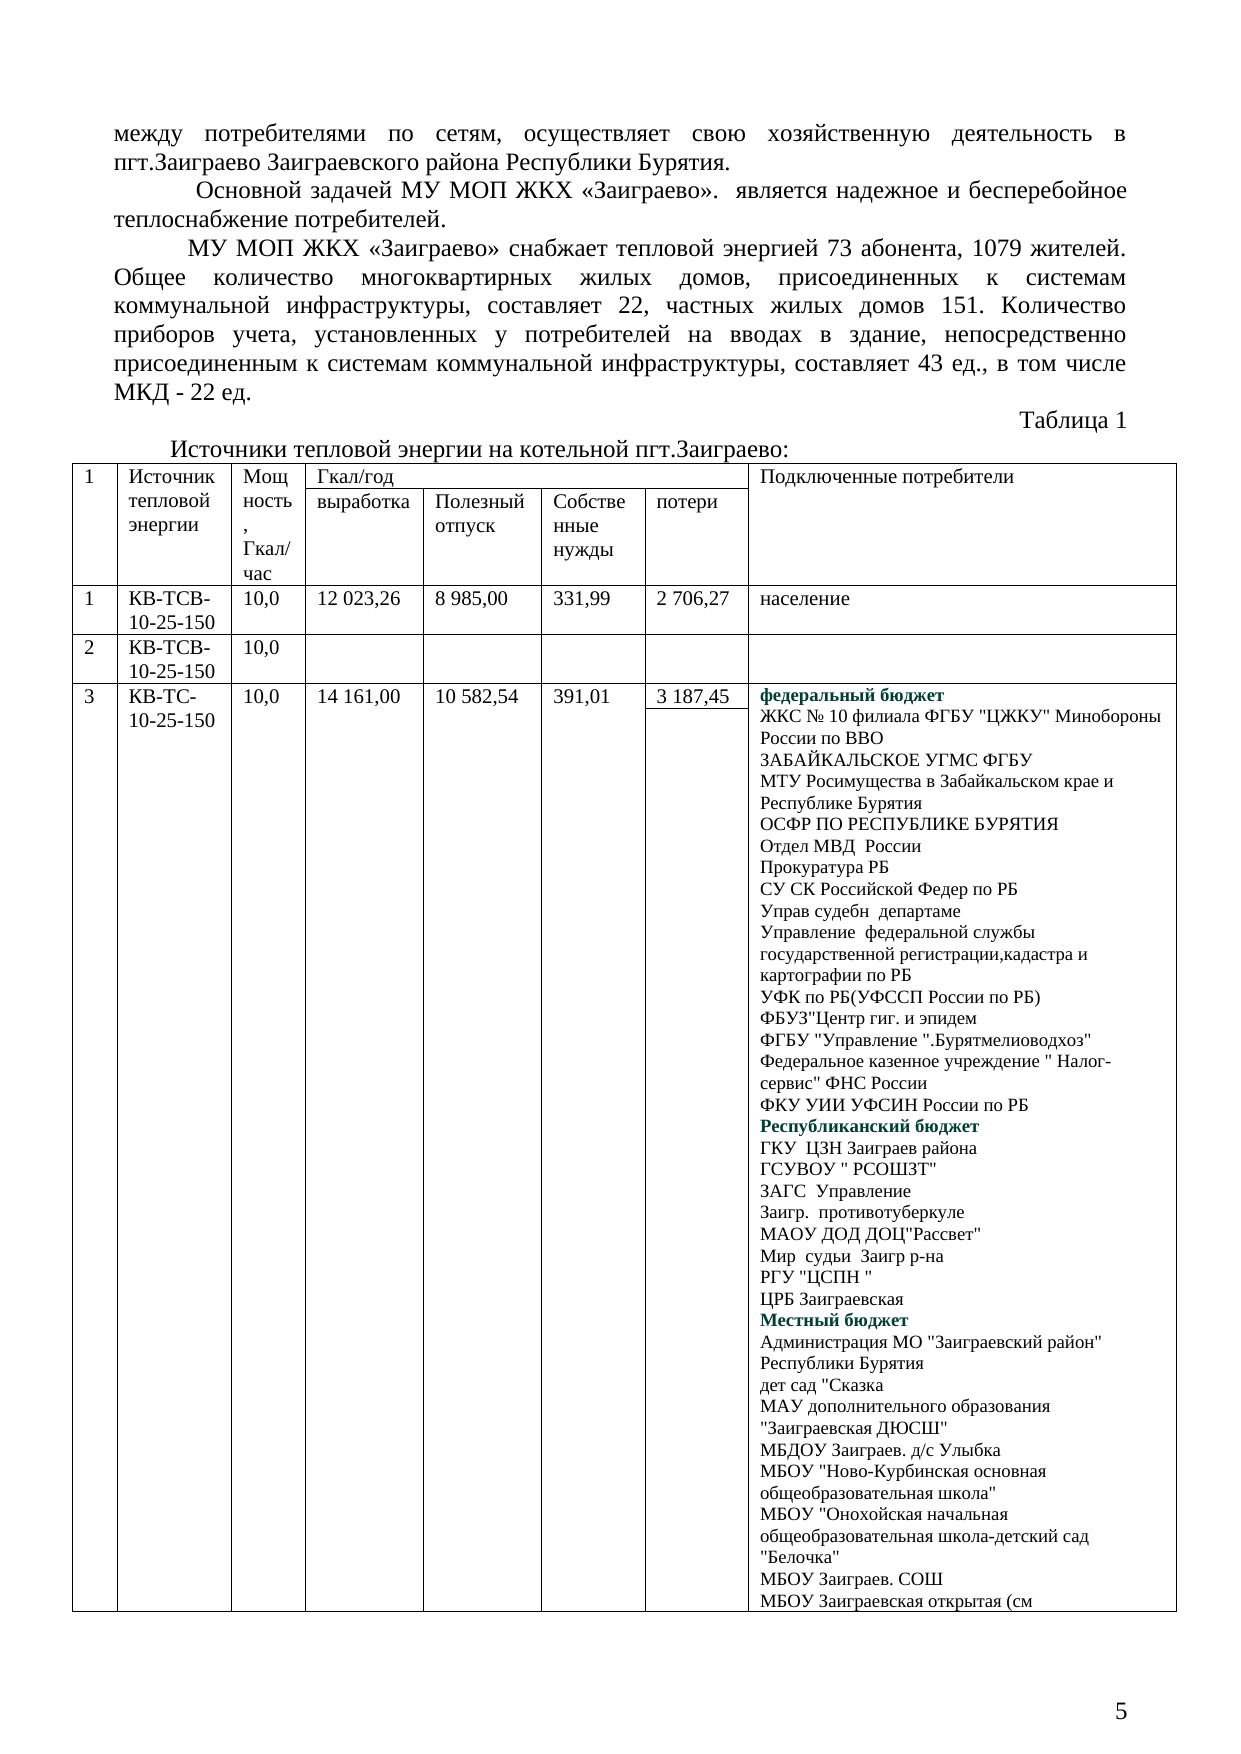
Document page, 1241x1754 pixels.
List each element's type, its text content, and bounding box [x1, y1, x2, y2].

table_cell 10,0 [232, 684, 305, 1611]
table_cell КВ-ТСВ-10-25-150 [118, 586, 231, 634]
table_cell [749, 635, 1176, 683]
table_cell 2 706,27 [646, 586, 748, 634]
table_cell федеральный бюджет ЖКС № 10 филиала ФГБУ "ЦЖКУ" Минобороны России по ВВО ЗАБАЙКАЛЬСКОЕ УГМС ФГБУ МТУ Росимущества в Забайкальском крае и Республике Бурятия ОСФР ПО РЕСПУБЛИКЕ БУРЯТИЯ Отдел МВД России Прокуратура РБ СУ СК Российской Федер по РБ Управ судебн департаме Управление федеральной службы государственной регистрации,кадастра и картографии по РБ УФК по РБ(УФССП России по РБ) ФБУЗ"Центр гиг. и эпидем ФГБУ "Управление ".Бурятмелиоводхоз" Федеральное казенное учреждение " Налог-сервис" ФНС России ФКУ УИИ УФСИН России по РБ Республиканский бюджет ГКУ ЦЗН Заиграев района ГСУВОУ " РСОШЗТ" ЗАГС Управление Заигр. противотуберкуле МАОУ ДОД ДОЦ"Рассвет" Мир судьи Заигр р-на РГУ "ЦСПН " ЦРБ Заиграевская Местный бюджет Администрация МО "Заиграевский район" Республики Бурятия дет сад "Сказка МАУ дополнительного образования "Заиграевская ДЮСШ" МБДОУ Заиграев. д/с Улыбка МБОУ "Ново-Курбинская основная общеобразовательная школа" МБОУ "Онохойская начальная общеобразовательная школа-детский сад "Белочка" МБОУ Заиграев. СОШ МБОУ Заиграевская открытая (см МОУД образов детейД-ЮТ МАУД обр дет шк иск МАУК "Многофункциональный культурно-досуговый центр Заиграево" МАУК"Централизованная библиотечнаая система Заиграевского района МБУ "Инфраструктурный центр -Служба заказчика л/с 20026Ч32630 МКУ "Управление культуры" АМО "Заиграевский район" МКУ "Управление спорта и молодежной политики" МУ "ХТО" Адм Заиг-ий район Прочие организации Бошикян Ж.Н. м-н Арагац, Доржиев В.М. Борисенко Наталья Валерьевна Бурлакова В.А. Донаканян Екатерина Георгиевна Дугаров Р.Э. Зыкова Светлана Валерьевна Инхеев Валерий Никифорович ИП Буржатова Л.К. ИП Бурков М Е ИП Мордаян С Р ИП Неудачин И.К. ИП Неудачина В.Е. ИП Новицкая Н А ИП Сидоров В.А. ИП Старкова ЛВ ИП Тимошенко Н.Д. ИП Фролов Алексей Борисович"Диваныч" ИП Хулуева Л.Г ИП Цынгуева Е.Б. ИП Чухломина Н.П. ИП Шагдарова И.В."Абсолют" ИП Шагдарова Санжима Мэлсовна ИП Шалаев Владимир Викторович Ишеева Инга Болотовна Карпукова Светлана Ивановна Кожевникова Татьяна Анатольевна Курбетьева Зоя Александровна Ларионов Андрей Анатольевич Матвеев Олег Анатольевич Матвеева Елена Иннокентьевна Михаханов Чингис Владимирович Полянский Александр Петрович Поплевина Анна Валерьевна Постоялко Светлана Ивановна Сандитов Б.Д. Фассахова Гульфия Гусмановна Цыбекжапова Намжил Раднаевна Чимитдоржиева Марина Молотовна Яковлев Максим Юрьевич АО "Почта России" ГИГАНТ ООО ГОРХОН МУП ЖКХ МАУ Ред газеты "Вперед" МУП "НТЭК" Нотариус Самбуева Э.Д. ОАО "РЖД" Общество с ограниченной ответственностью "МЯСТОРГ" ООО "Байкальские аптеки" ООО "БИК" ООО "Жемчужина" ООО "Жилье Заиграево" ООО "ЛЮКСОЙЛ" ООО СП "Экспертное Бюро" ПАО "Ростелеком" ПАО "Сбербанк России" ПО УТБ Буркоопсоюз РМЗ АО Россельхозбанк СВИНОКОМПЛЕКС ВОСТОЧНО-СИБИРСКИЙ АО [749, 684, 1176, 1611]
table_cell 10,0 [232, 635, 305, 683]
table_header Мощность, Гкал/ час [232, 464, 305, 584]
text Основной задачей МУ МОП ЖКХ «Заиграево». является надежное и бесперебойное теплоснабжение потребителей. [113, 176, 1127, 233]
table_cell 3 187,45 [646, 684, 748, 708]
table_cell население [749, 586, 1176, 634]
table_header Источник тепловой энергии [118, 464, 231, 584]
list МУ МОП ЖКХ «Заиграево» снабжает тепловой энергией 73 абонента, 1079 жителей. Общее количество многоквартирных жилых домов, присоединенных к системам коммунальной инфраструктуры, составляет 22, частных жилых домов 151. Количество приборов учета, установленных у потребителей на вводах в здание, непосредственно присоединенным к системам коммунальной инфраструктуры, составляет 43 ед., в том числе МКД - 22 ед. [113, 233, 1127, 406]
table_cell 10 582,54 [424, 684, 541, 1611]
table_cell потери [646, 489, 748, 584]
table_cell 8 985,00 [424, 586, 541, 634]
table_cell выработка [306, 489, 423, 584]
table_cell КВ-ТСВ-10-25-150 [118, 635, 231, 683]
text Таблица 1 [113, 406, 1127, 434]
table_cell 3 [73, 684, 117, 1611]
table_cell 331,99 [542, 586, 645, 634]
table_cell [306, 635, 423, 683]
table_cell Собственные нужды [542, 489, 645, 584]
table_cell [646, 635, 748, 683]
table_cell 2 [73, 635, 117, 683]
table_cell [542, 635, 645, 683]
table_cell 12 023,26 [306, 586, 423, 634]
table_cell 14 161,00 [306, 684, 423, 1611]
table_header Гкал/год [306, 464, 748, 488]
table_cell Полезный отпуск [424, 489, 541, 584]
table_cell 1 [73, 586, 117, 634]
table_cell [646, 709, 748, 1611]
table_cell 10,0 [232, 586, 305, 634]
table_header 1 [73, 464, 117, 584]
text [113, 118, 1127, 176]
table_cell [424, 635, 541, 683]
table_cell КВ-ТС-10-25-150 [118, 684, 231, 1611]
text Источники тепловой энергии на котельной пгт.Заиграево: [113, 434, 1127, 463]
table_header Подключенные потребители [749, 464, 1176, 584]
table_cell 391,01 [542, 684, 645, 1611]
